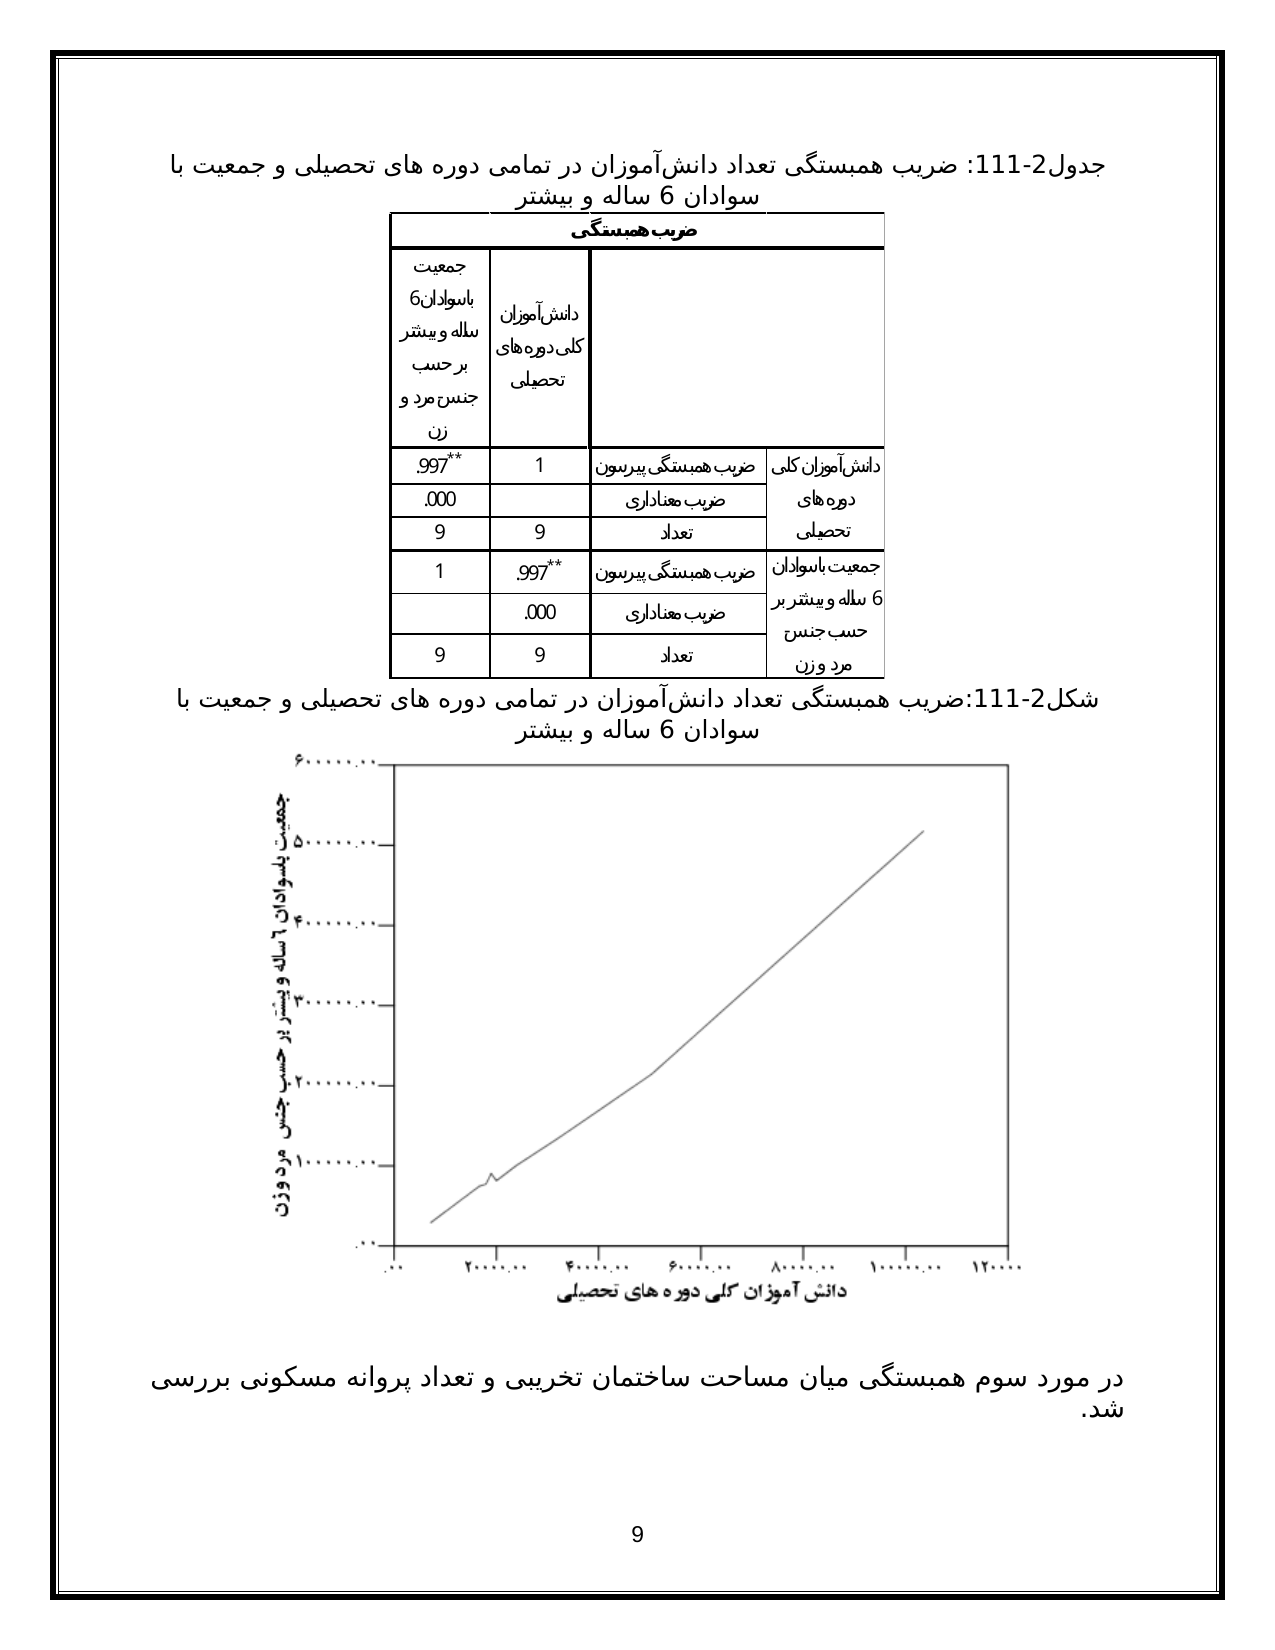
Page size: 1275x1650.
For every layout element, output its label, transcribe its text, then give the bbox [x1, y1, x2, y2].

subtitle شکل2-111:ضریب همبستگی تعداد دانش‌آموزان در تمامی دوره های تحصیلی و جمعیت با سوادان 6 ساله و بیشتر [150, 684, 1125, 745]
subtitle جدول2-111: ضریب همبستگی تعداد دانش‌آموزان در تمامی دوره های تحصیلی و جمعیت با سوادان 6 ساله و بیشتر [150, 150, 1125, 211]
text در مورد سوم همبستگی میان مساحت ساختمان تخریبی و تعداد پروانه مسکونی بررسی شد. [150, 1361, 1125, 1424]
picture [253, 747, 1022, 1312]
